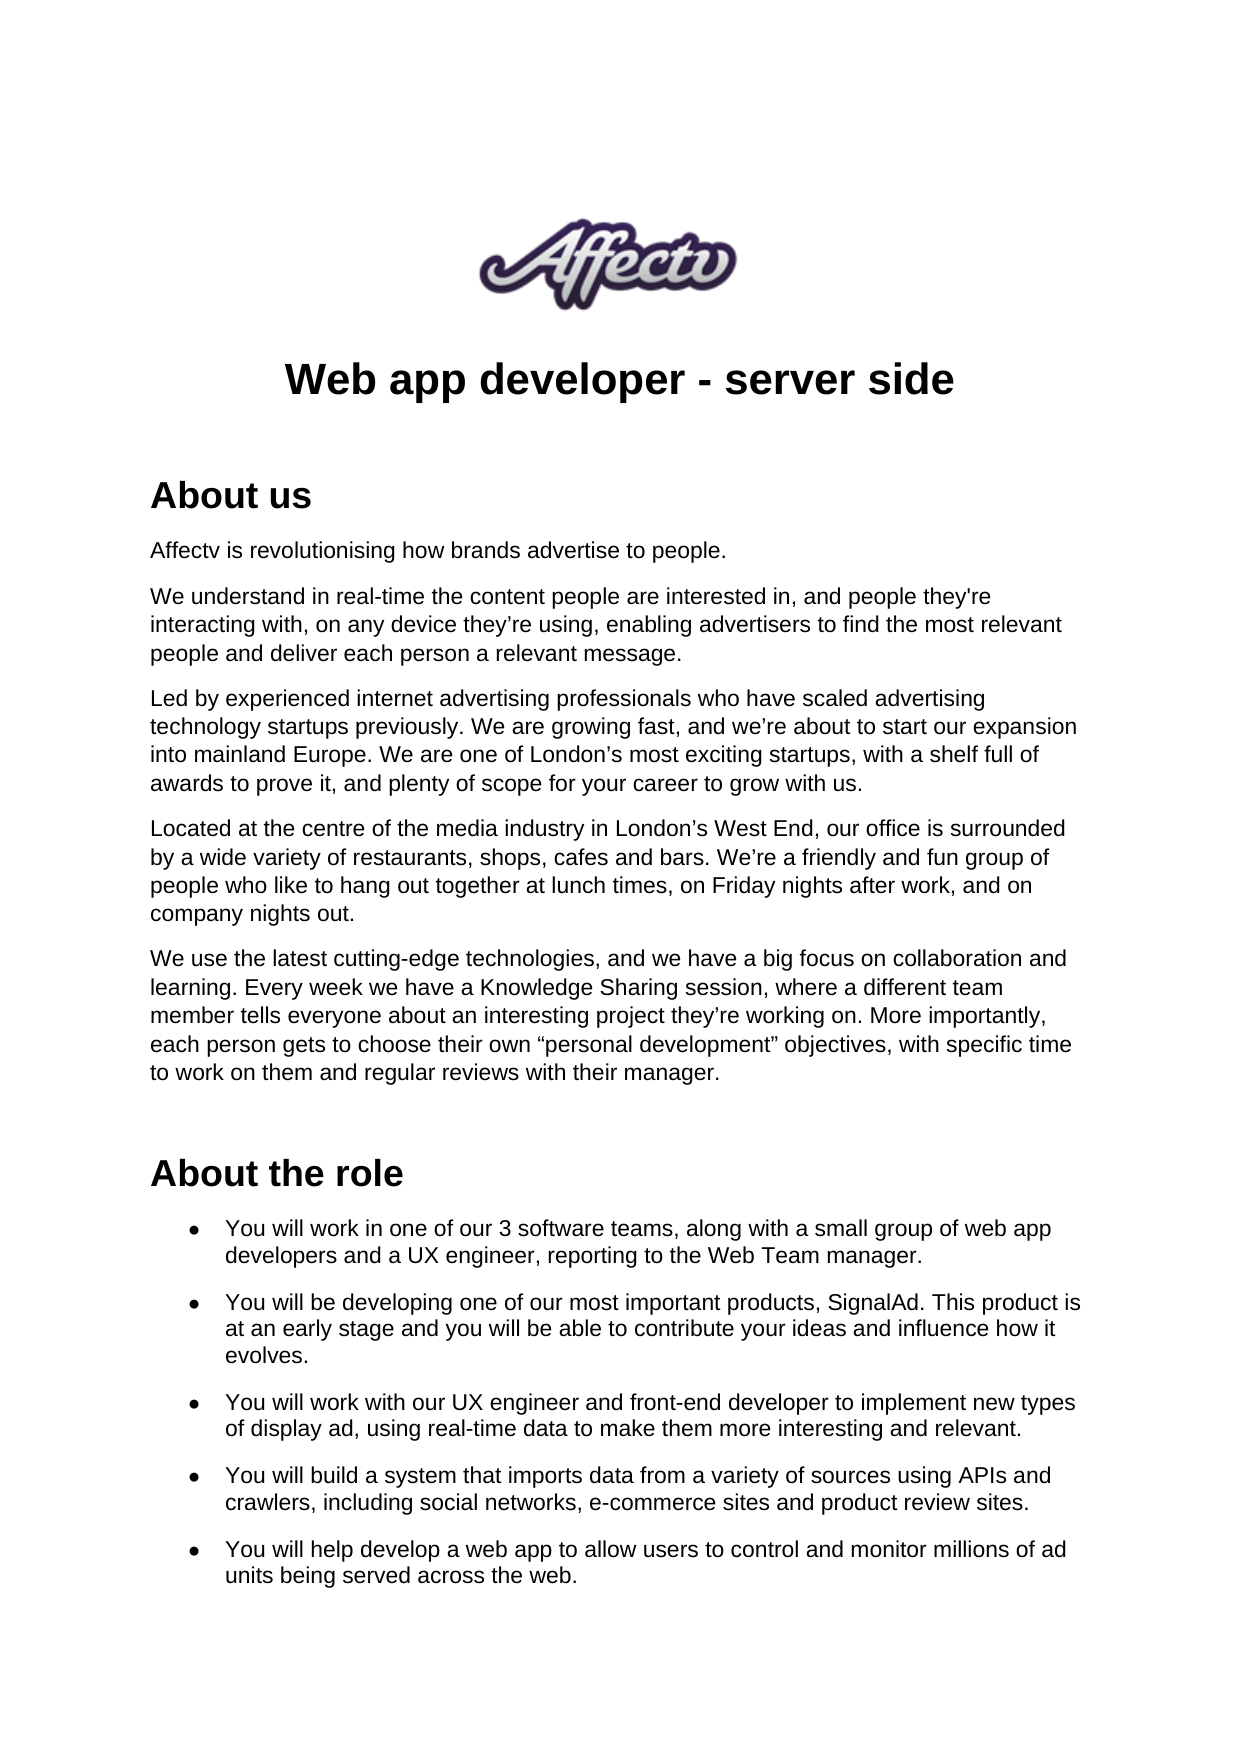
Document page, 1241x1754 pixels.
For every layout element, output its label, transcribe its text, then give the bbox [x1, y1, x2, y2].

text Located at the centre of the media industry in London’s West End, our office is surrounded by a wide variety of restaurants, shops, cafes and bars. We’re a friendly and fun group of people who like to hang out together at lunch times, on Friday nights after work, and on company nights out. [150, 815, 1090, 927]
list You will build a system that imports data from a variety of sources using APIs and crawlers, including social networks, e-commerce sites and product review sites. [188, 1462, 1090, 1515]
text We understand in real-time the content people are interested in, and people they're interacting with, on any device they’re using, enabling advertisers to find the most relevant people and deliver each person a relevant message. [150, 583, 1090, 666]
subtitle About us [150, 473, 1090, 517]
list You will help develop a web app to allow users to control and monitor millions of ad units being served across the web. [188, 1536, 1090, 1589]
text Led by experienced internet advertising professionals who have scaled advertising technology startups previously. We are growing fast, and we’re about to start our expansion into mainland Europe. We are one of London’s most exciting startups, with a shelf full of awards to prove it, and plenty of scope for your career to grow with us. [150, 684, 1090, 796]
text We use the latest cutting-edge technologies, and we have a big focus on collaboration and learning. Every week we have a Knowledge Sharing session, where a different team member tells everyone about an interesting project they’re working on. More importantly, each person gets to choose their own “personal development” objectives, with specific time to work on them and regular reviews with their manager. [150, 945, 1090, 1086]
picture [463, 200, 778, 354]
list You will be developing one of our most important products, SignalAd. This product is at an early stage and you will be able to contribute your ideas and influence how it evolves. [188, 1289, 1090, 1368]
list You will work with our UX engineer and front-end developer to implement new types of display ad, using real-time data to make them more interesting and relevant. [188, 1389, 1090, 1442]
list You will work in one of our 3 software teams, along with a small group of web app developers and a UX engineer, reporting to the Web Team manager. [188, 1215, 1090, 1268]
subtitle About the role [150, 1151, 1090, 1194]
text Affectv is revolutionising how brands advertise to people. [150, 537, 1090, 564]
